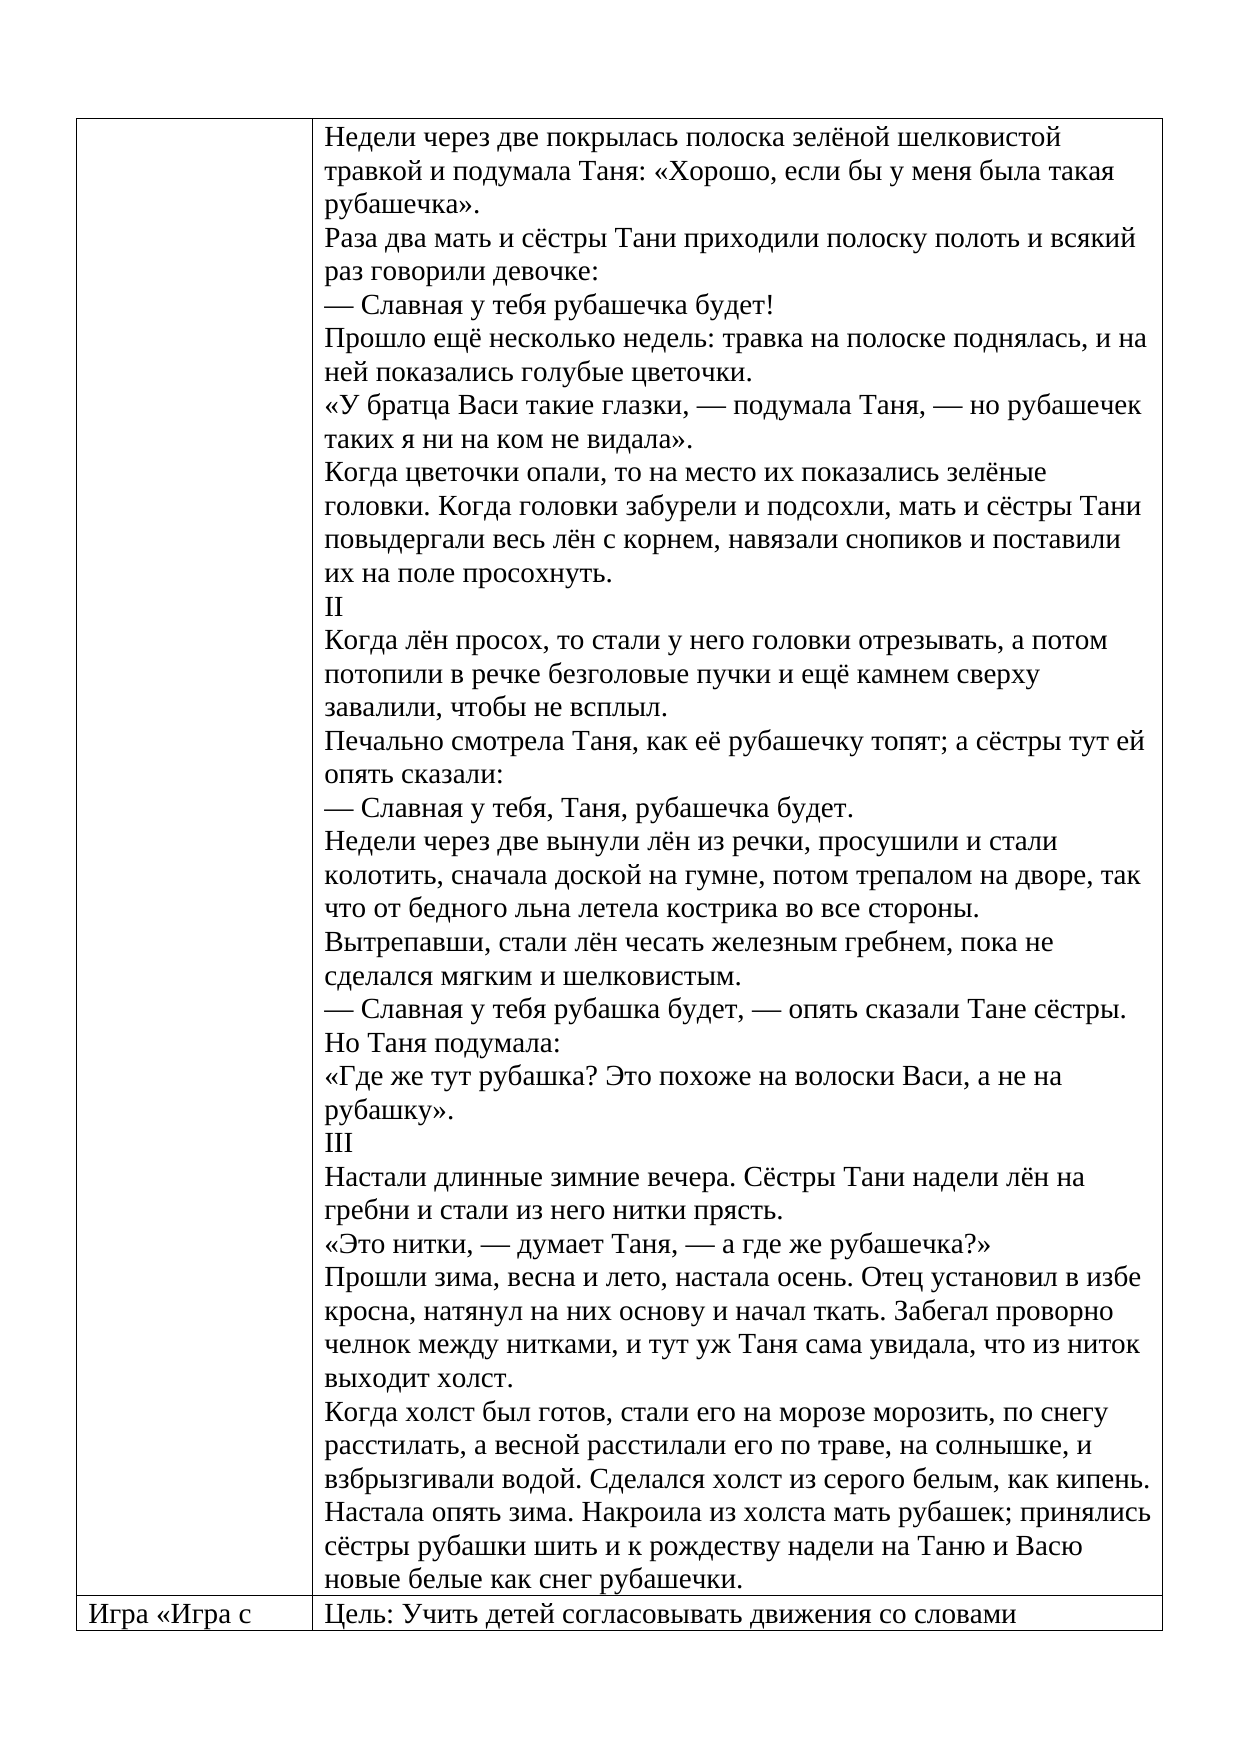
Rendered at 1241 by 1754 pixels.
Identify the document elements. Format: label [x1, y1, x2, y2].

table_cell [77, 119, 312, 1595]
table_cell [313, 1596, 1162, 1629]
table_cell [77, 1596, 312, 1629]
table_cell [313, 119, 1162, 1595]
